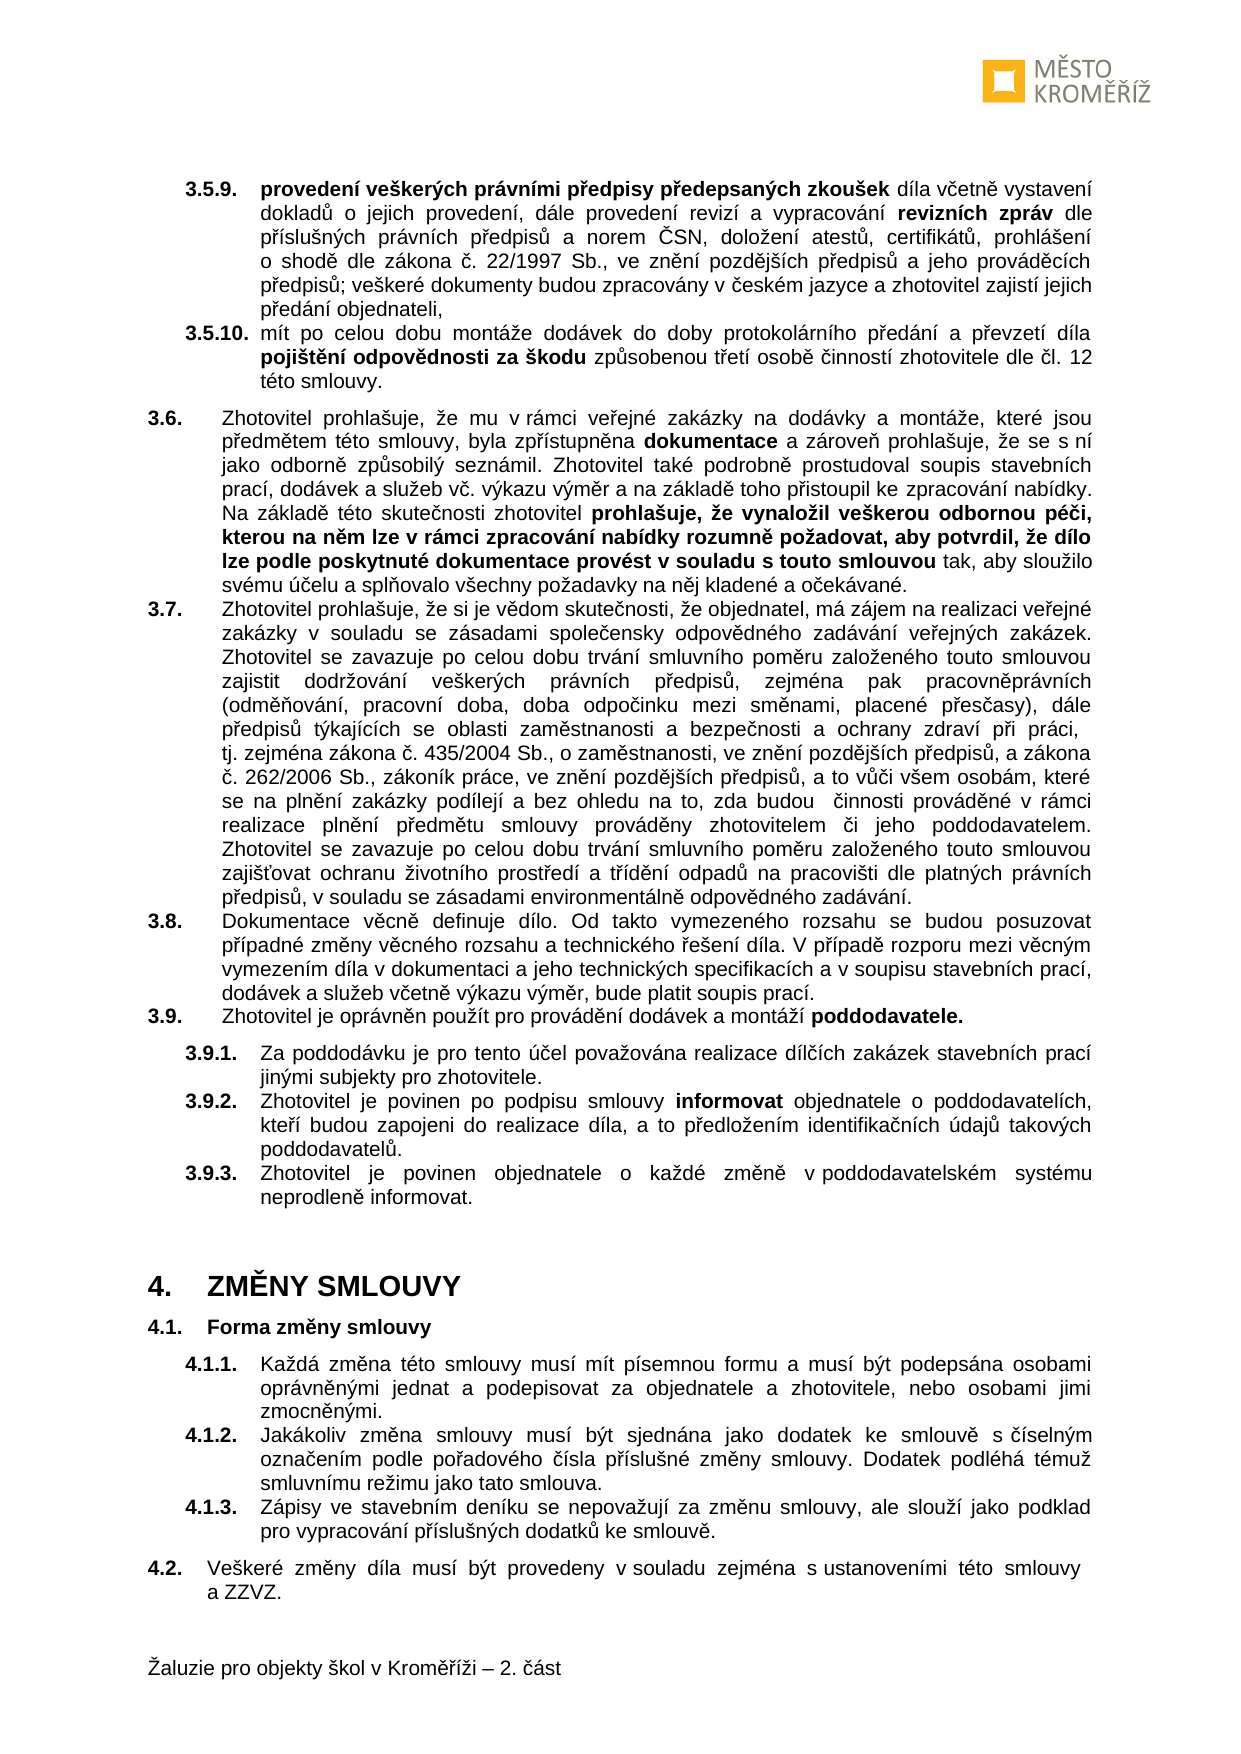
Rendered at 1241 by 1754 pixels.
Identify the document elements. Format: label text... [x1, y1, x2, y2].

list mít po celou dobu montáže dodávek do doby protokolárního předání a převzetí díla pojištění odpovědnosti za škodu způsobenou třetí osobě činností zhotovitele dle čl. 12 této smlouvy. [185, 321, 1092, 393]
picture [977, 48, 1158, 115]
list Zhotovitel je oprávněn použít pro provádění dodávek a montáží poddodavatele. [148, 1004, 1092, 1028]
list Veškeré změny díla musí být provedeny v souladu zejména s ustanoveními této smlouvy a ZZVZ. [148, 1556, 1092, 1603]
list Zhotovitel je povinen objednatele o každé změně v poddodavatelském systému neprodleně informovat. [185, 1161, 1092, 1208]
list Forma změny smlouvy [148, 1315, 1092, 1339]
list Za poddodávku je pro tento účel považována realizace dílčích zakázek stavebních prací jinými subjekty pro zhotovitele. [185, 1041, 1092, 1089]
list provedení veškerých právními předpisy předepsaných zkoušek díla včetně vystavení dokladů o jejich provedení, dále provedení revizí a vypracování revizních zpráv dle příslušných právních předpisů a norem ČSN, doložení atestů, certifikátů, prohlášení o shodě dle zákona č. 22/1997 Sb., ve znění pozdějších předpisů a jeho prováděcích předpisů; veškeré dokumenty budou zpracovány v českém jazyce a zhotovitel zajistí jejich předání objednateli, [185, 177, 1092, 321]
list Dokumentace věcně definuje dílo. Od takto vymezeného rozsahu se budou posuzovat případné změny věcného rozsahu a technického řešení díla. V případě rozporu mezi věcným vymezením díla v dokumentaci a jeho technických specifikacích a v soupisu stavebních prací, dodávek a služeb včetně výkazu výměr, bude platit soupis prací. [148, 908, 1092, 1004]
list Zhotovitel prohlašuje, že si je vědom skutečnosti, že objednatel, má zájem na realizaci veřejné zakázky v souladu se zásadami společensky odpovědného zadávání veřejných zakázek. Zhotovitel se zavazuje po celou dobu trvání smluvního poměru založeného touto smlouvou zajistit dodržování veškerých právních předpisů, zejména pak pracovněprávních (odměňování, pracovní doba, doba odpočinku mezi směnami, placené přesčasy), dále předpisů týkajících se oblasti zaměstnanosti a bezpečnosti a ochrany zdraví při práci, tj. zejména zákona č. 435/2004 Sb., o zaměstnanosti, ve znění pozdějších předpisů, a zákona č. 262/2006 Sb., zákoník práce, ve znění pozdějších předpisů, a to vůči všem osobám, které se na plnění zakázky podílejí a bez ohledu na to, zda budou činnosti prováděné v rámci realizace plnění předmětu smlouvy prováděny zhotovitelem či jeho poddodavatelem. Zhotovitel se zavazuje po celou dobu trvání smluvního poměru založeného touto smlouvou zajišťovat ochranu životního prostředí a třídění odpadů na pracovišti dle platných právních předpisů, v souladu se zásadami environmentálně odpovědného zadávání. [148, 597, 1092, 908]
list Zhotovitel prohlašuje, že mu v rámci veřejné zakázky na dodávky a montáže, které jsou předmětem této smlouvy, byla zpřístupněna dokumentace a zároveň prohlašuje, že se s ní jako odborně způsobilý seznámil. Zhotovitel také podrobně prostudoval soupis stavebních prací, dodávek a služeb vč. výkazu výměr a na základě toho přistoupil ke zpracování nabídky. Na základě této skutečnosti zhotovitel prohlašuje, že vynaložil veškerou odbornou péči, kterou na něm lze v rámci zpracování nabídky rozumně požadovat, aby potvrdil, že dílo lze podle poskytnuté dokumentace provést v souladu s touto smlouvou tak, aby sloužilo svému účelu a splňovalo všechny požadavky na něj kladené a očekávané. [148, 405, 1092, 597]
list Zhotovitel je povinen po podpisu smlouvy informovat objednatele o poddodavatelích, kteří budou zapojeni do realizace díla, a to předložením identifikačních údajů takových poddodavatelů. [185, 1089, 1092, 1161]
list Každá změna této smlouvy musí mít písemnou formu a musí být podepsána osobami oprávněnými jednat a podepisovat za objednatele a zhotovitele, nebo osobami jimi zmocněnými. [185, 1351, 1092, 1423]
list Zápisy ve stavebním deníku se nepovažují za změnu smlouvy, ale slouží jako podklad pro vypracování příslušných dodatků ke smlouvě. [185, 1495, 1092, 1543]
list Jakákoliv změna smlouvy musí být sjednána jako dodatek ke smlouvě s číselným označením podle pořadového čísla příslušné změny smlouvy. Dodatek podléhá témuž smluvnímu režimu jako tato smlouva. [185, 1423, 1092, 1495]
list ZMĚNy SMLOUVY [148, 1269, 1092, 1302]
